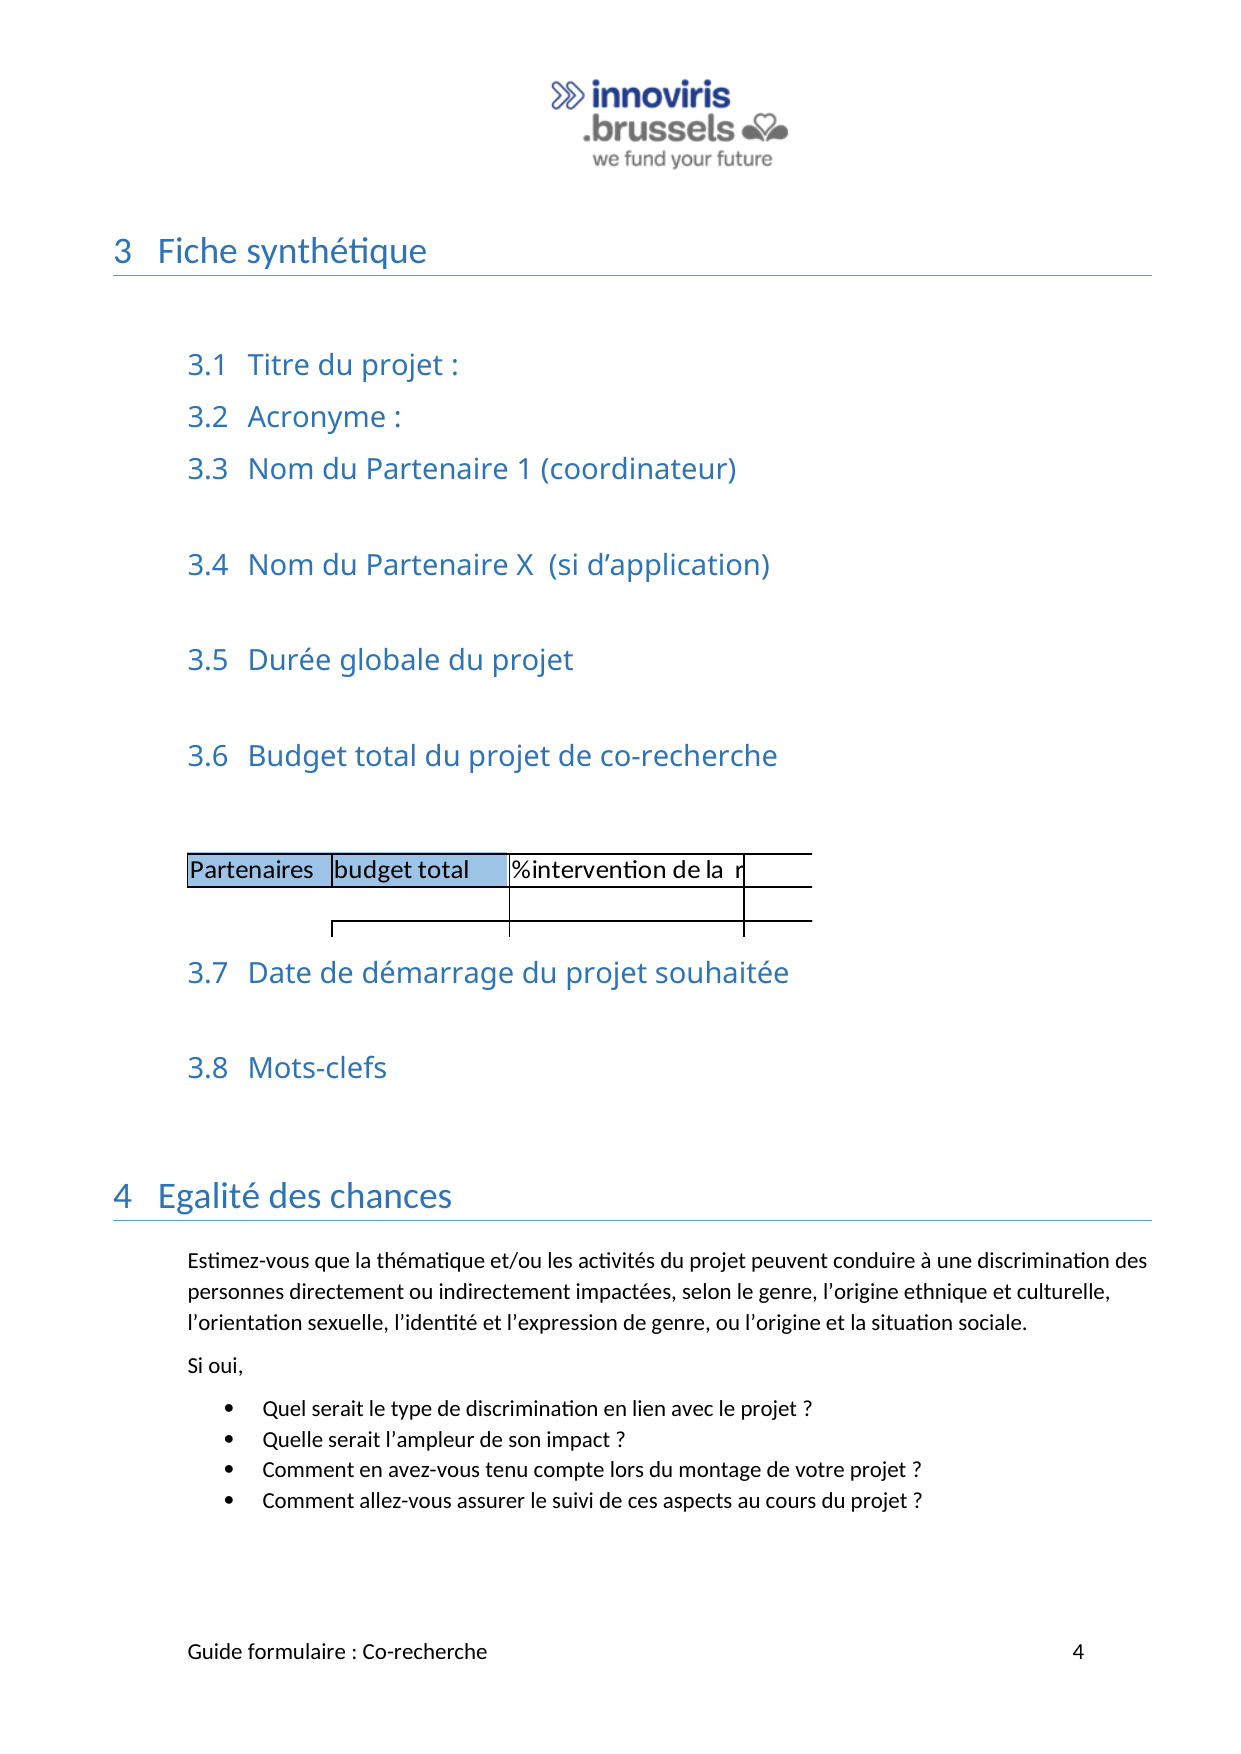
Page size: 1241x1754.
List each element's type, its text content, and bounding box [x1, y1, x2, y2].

subtitle Egalité des chances [113, 1172, 1152, 1220]
subtitle Nom du Partenaire X (si d’application) [187, 544, 1152, 584]
subtitle Nom du Partenaire 1 (coordinateur) [187, 449, 1152, 488]
subtitle Durée globale du projet [187, 639, 1152, 679]
subtitle Titre du projet : [187, 344, 1152, 384]
subtitle Date de démarrage du projet souhaitée [187, 952, 1152, 992]
subtitle Budget total du projet de co-recherche [187, 735, 1152, 774]
subtitle Fiche synthétique [113, 227, 1152, 275]
text Estimez-vous que la thématique et/ou les activités du projet peuvent conduire à une discrimination des personnes directement ou indirectement impactées, selon le genre, l’origine ethnique et culturelle, l’orientation sexuelle, l’identité et l’expression de genre, ou l’origine et la situation sociale. [187, 1246, 1152, 1336]
subtitle Mots-clefs [187, 1048, 1152, 1087]
subtitle Acronyme : [187, 396, 1152, 436]
list Comment allez-vous assurer le suivi de ces aspects au cours du projet ? [225, 1486, 1152, 1514]
picture [547, 75, 792, 171]
list Quelle serait l’ampleur de son impact ? [225, 1425, 1152, 1453]
text Si oui, [187, 1351, 1152, 1379]
list Comment en avez-vous tenu compte lors du montage de votre projet ? [225, 1456, 1152, 1484]
list Quel serait le type de discrimination en lien avec le projet ? [225, 1394, 1152, 1422]
